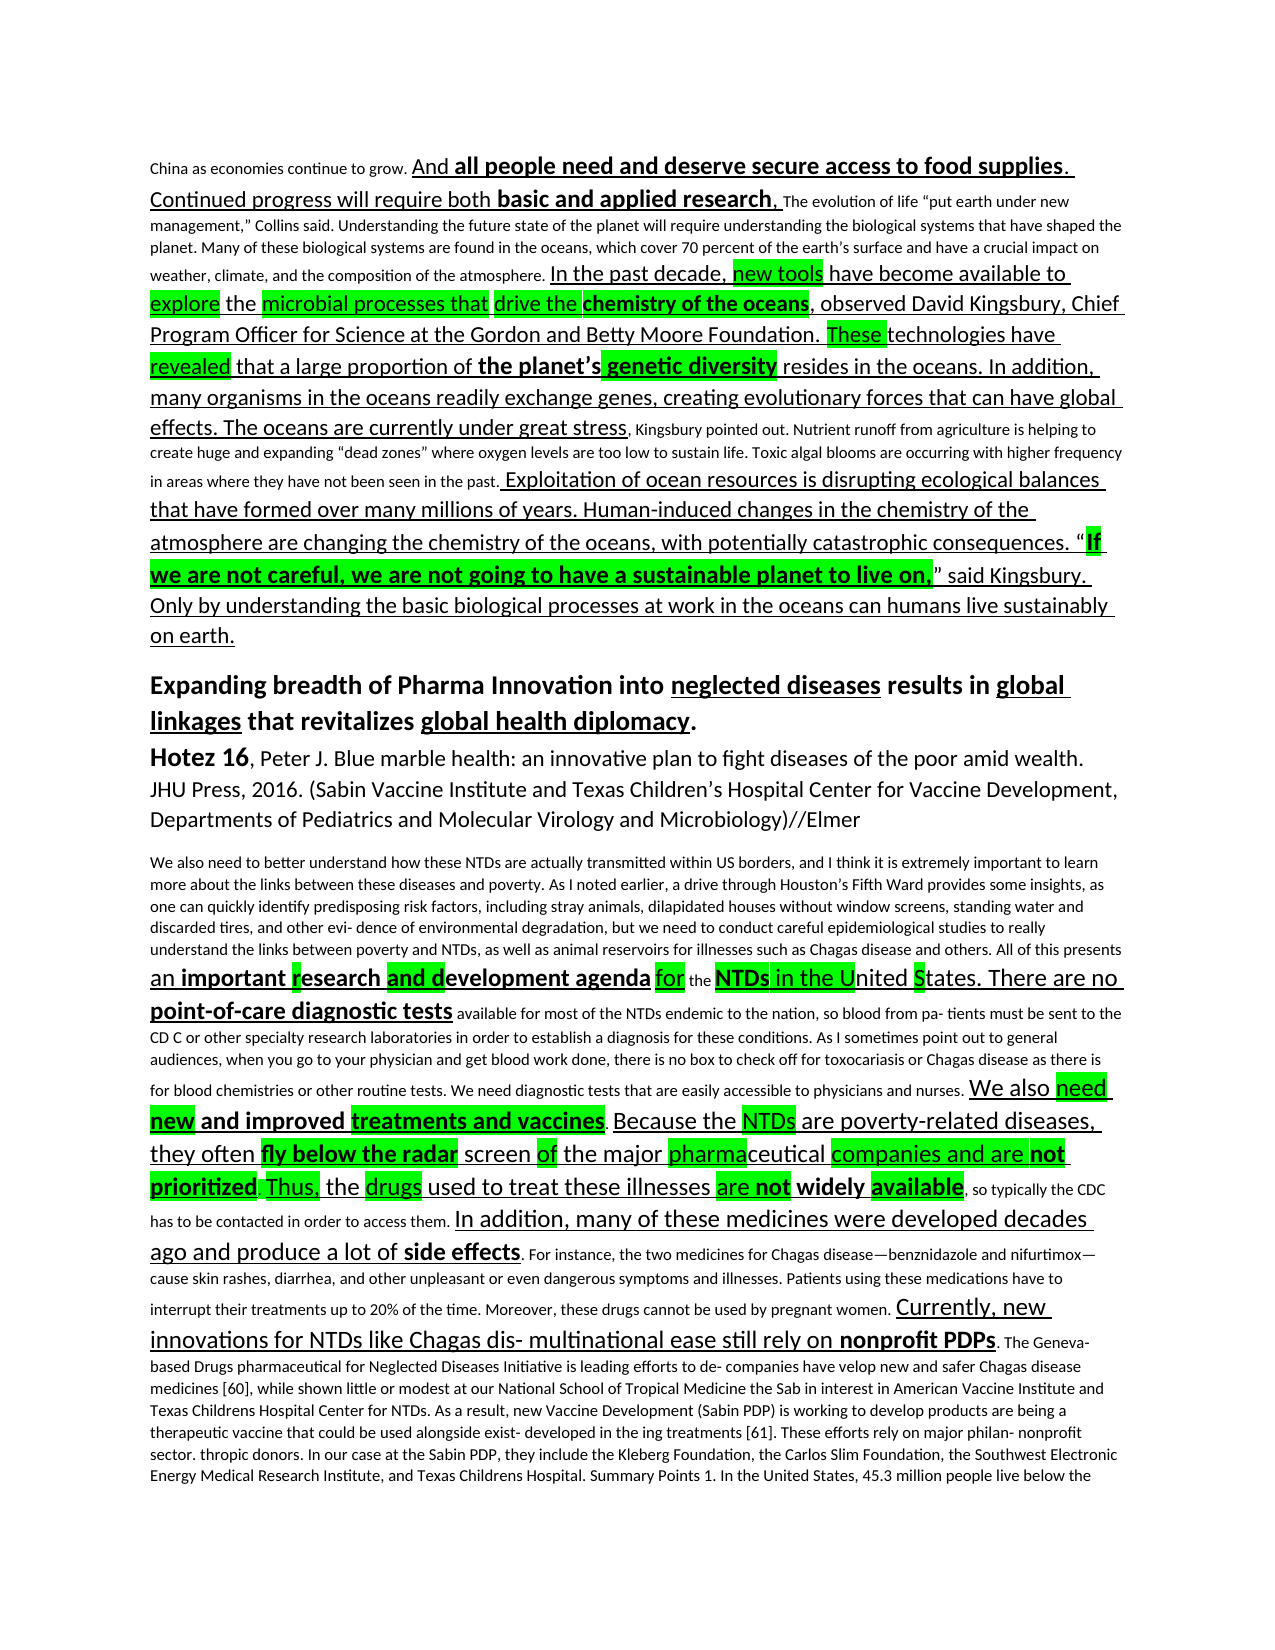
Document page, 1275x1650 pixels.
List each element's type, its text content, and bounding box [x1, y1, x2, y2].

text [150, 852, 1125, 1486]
subtitle Expanding breadth of Pharma Innovation into neglected diseases results in global linkages that revitalizes global health diplomacy. [150, 668, 1125, 737]
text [150, 150, 1125, 314]
text Hotez 16, Peter J. Blue marble health: an innovative plan to fight diseases of the poor amid wealth. JHU Press, 2016. (Sabin Vaccine Institute and Texas Children’s Hospital Center for Vaccine Development, Departments of Pediatrics and Molecular Virology and Microbiology)//Elmer [150, 740, 1125, 833]
